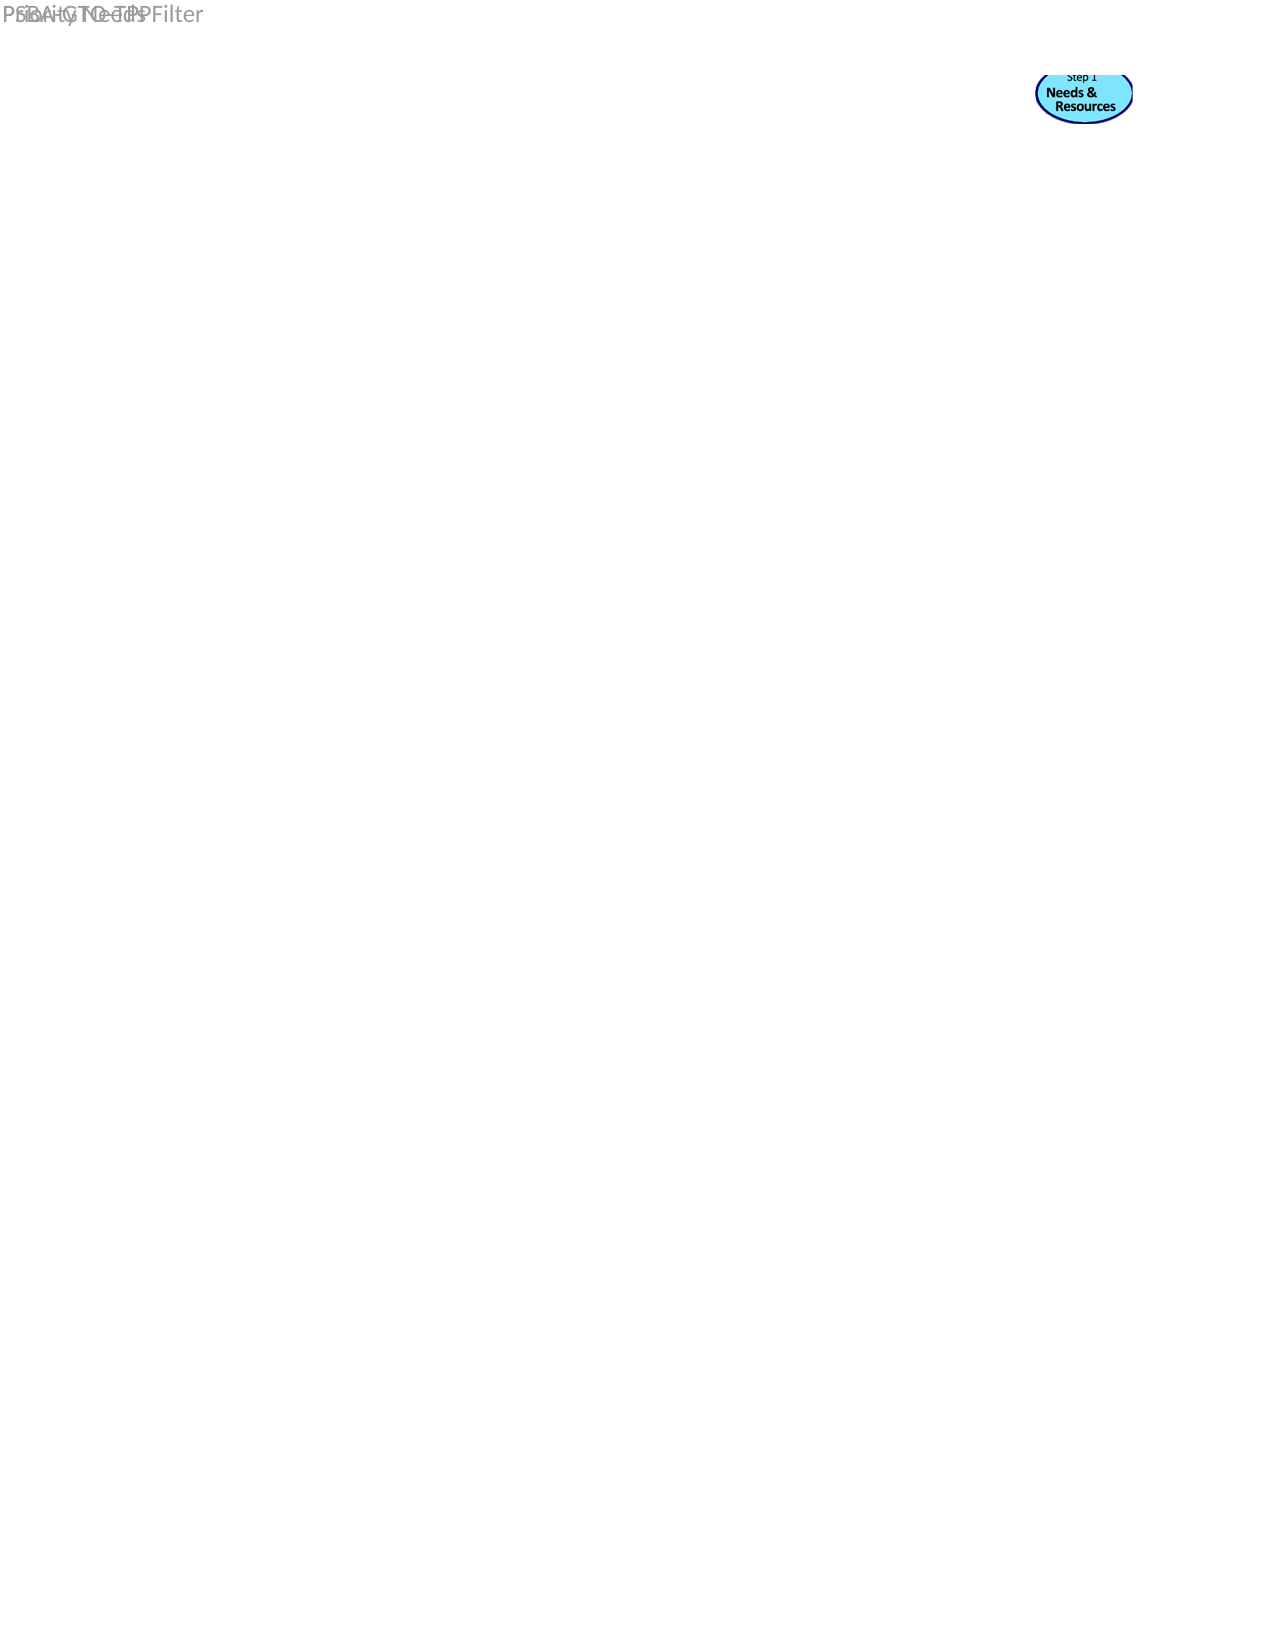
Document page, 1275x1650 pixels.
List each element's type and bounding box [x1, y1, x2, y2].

picture [1035, 75, 1133, 124]
